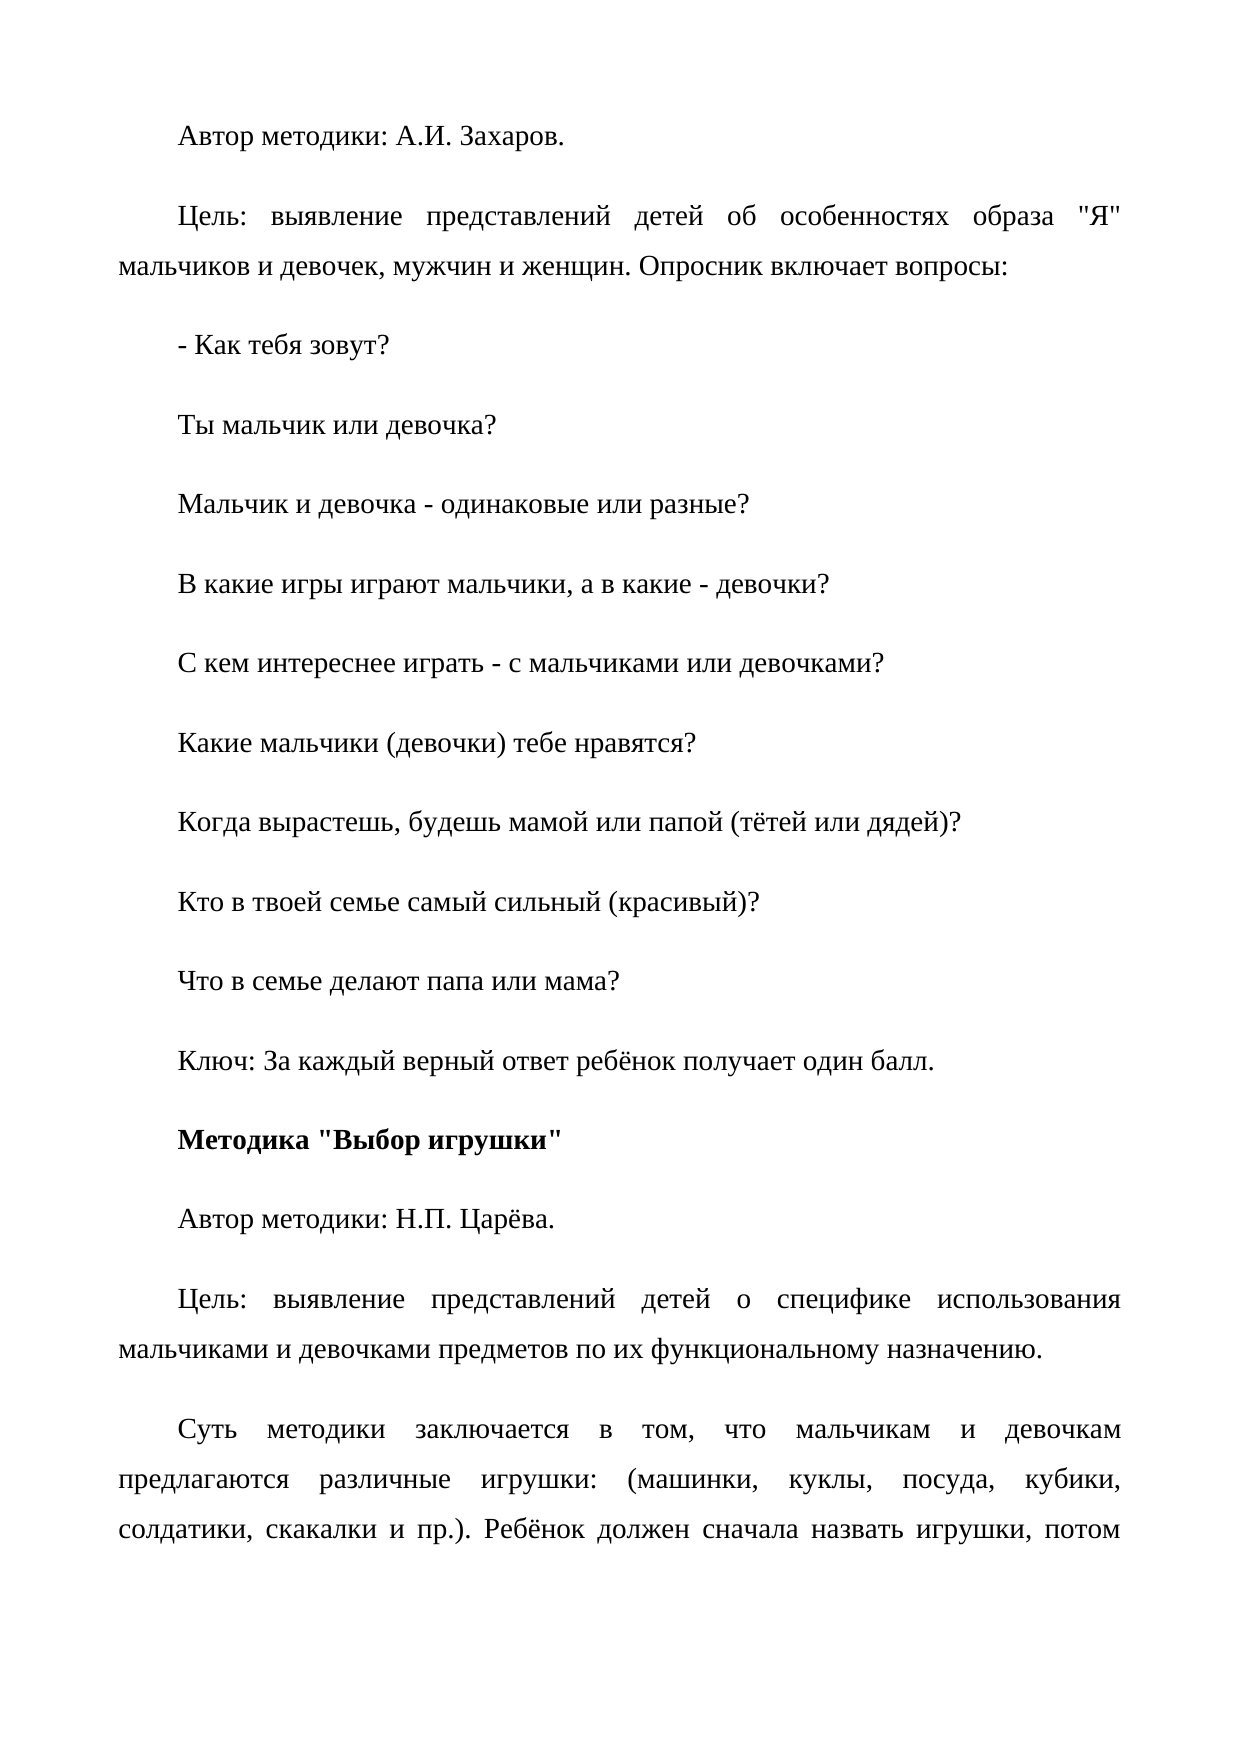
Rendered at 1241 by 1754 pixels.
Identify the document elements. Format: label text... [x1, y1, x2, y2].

text Автор методики: А.И. Захаров. [118, 118, 1122, 152]
text Цель: выявление представлений детей об особенностях образа "Я" мальчиков и девочек, мужчин и женщин. Опросник включает вопросы: [118, 198, 1122, 281]
text В какие игры играют мальчики, а в какие - девочки? [118, 566, 1122, 599]
text Мальчик и девочка - одинаковые или разные? [118, 486, 1122, 520]
text С кем интереснее играть - с мальчиками или девочками? [118, 645, 1122, 679]
text Какие мальчики (девочки) тебе нравятся? [118, 725, 1122, 758]
text Что в семье делают папа или мама? [118, 963, 1122, 997]
text Кто в твоей семье самый сильный (красивый)? [118, 884, 1122, 917]
text Автор методики: Н.П. Царёва. [118, 1202, 1122, 1235]
text Ключ: За каждый верный ответ ребёнок получает один балл. [118, 1043, 1122, 1076]
text Методика "Выбор игрушки" [118, 1122, 1122, 1156]
text Ты мальчик или девочка? [118, 407, 1122, 440]
text Цель: выявление представлений детей о специфике использования мальчиками и девочками предметов по их функциональному назначению. [118, 1281, 1122, 1365]
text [118, 1411, 1122, 1545]
text - Как тебя зовут? [118, 327, 1122, 361]
text Когда вырастешь, будешь мамой или папой (тётей или дядей)? [118, 804, 1122, 838]
